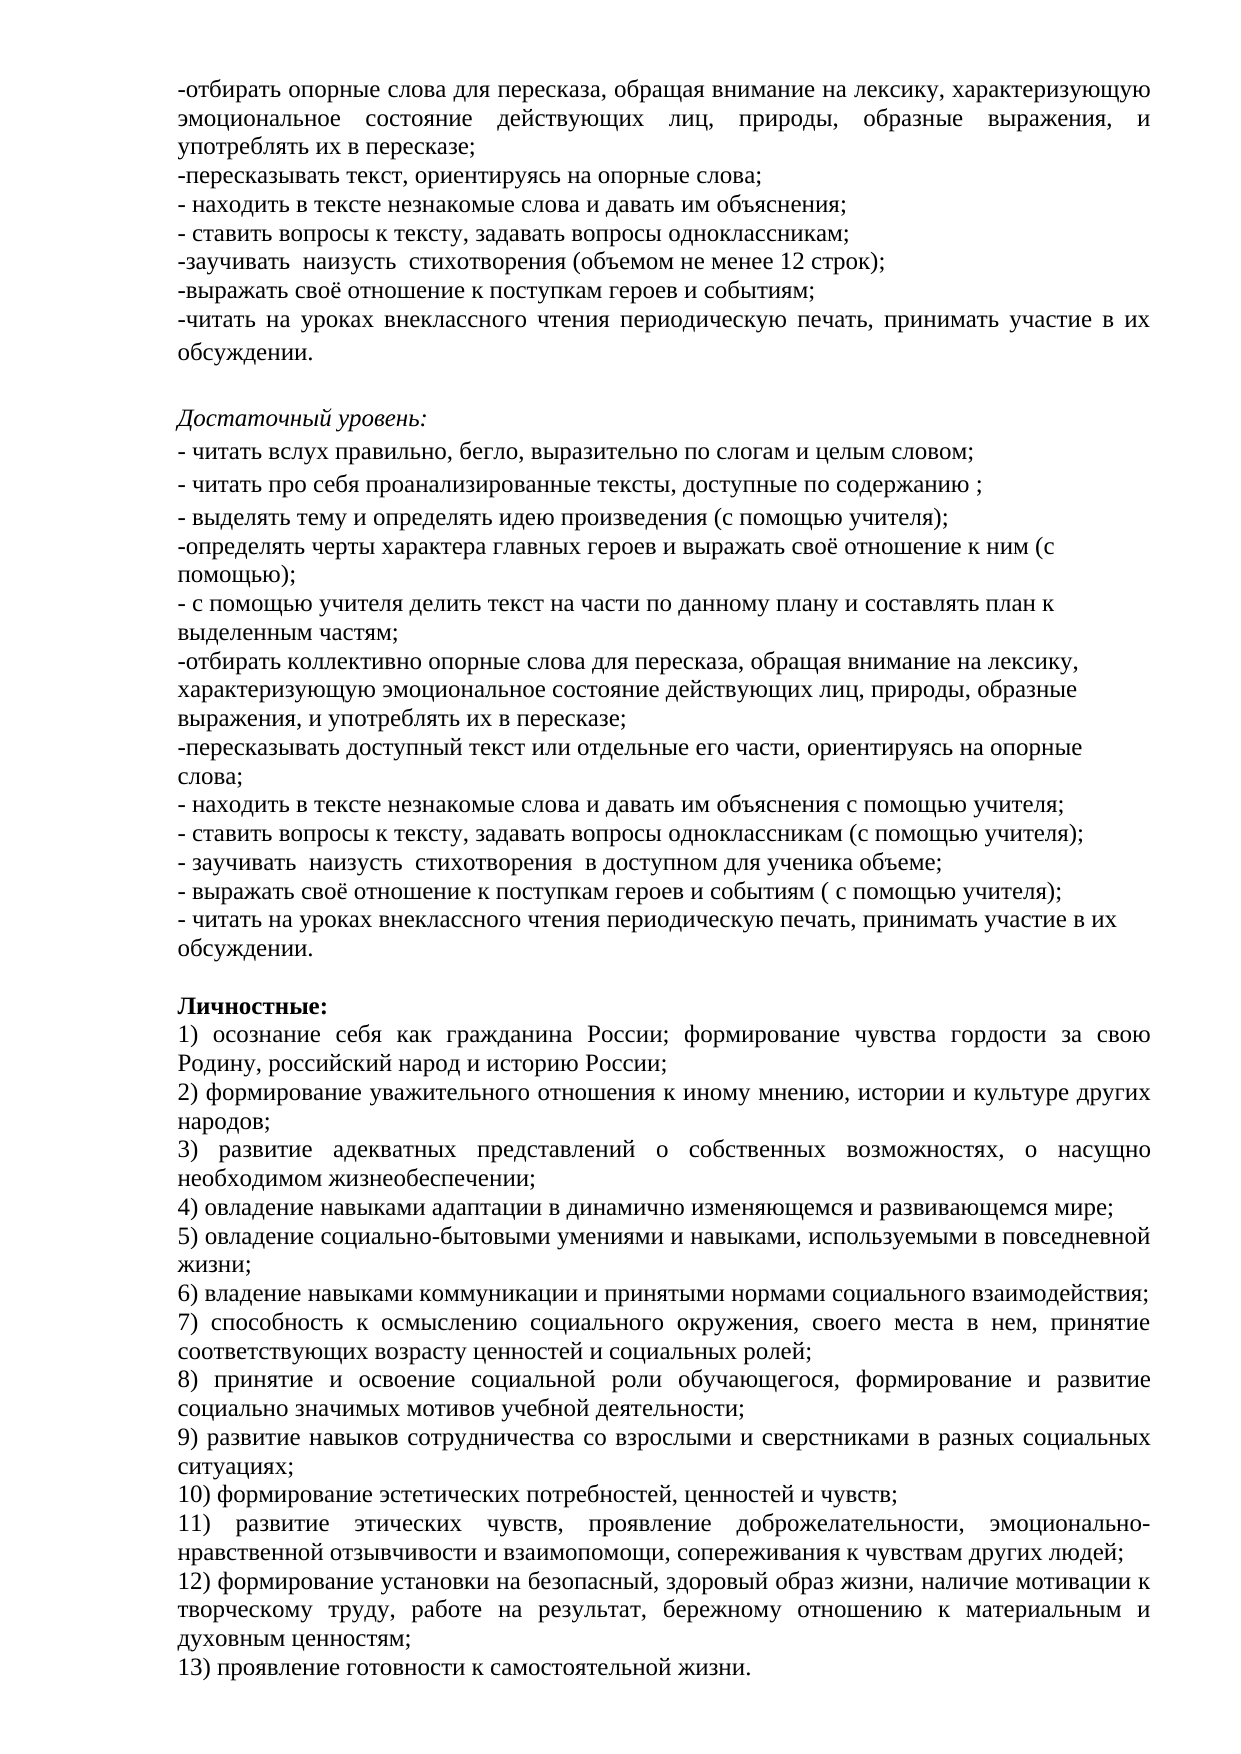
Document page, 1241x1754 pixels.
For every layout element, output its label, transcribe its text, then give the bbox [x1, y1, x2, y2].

text 7) способность к осмыслению социального окружения, своего места в нем, принятие соответствующих возрасту ценностей и социальных ролей; [177, 1307, 1152, 1364]
text 10) формирование эстетических потребностей, ценностей и чувств; [177, 1479, 1152, 1508]
text 1) осознание себя как гражданина России; формирование чувства гордости за свою Родину, российский народ и историю России; [177, 1019, 1152, 1077]
text -выражать своё отношение к поступкам героев и событиям; [177, 275, 1152, 304]
text - находить в тексте незнакомые слова и давать им объяснения; [177, 189, 1152, 218]
text -пересказывать текст, ориентируясь на опорные слова; [177, 160, 1152, 189]
text -заучивать наизусть стихотворения (объемом не менее 12 строк); [177, 246, 1152, 275]
text - выделять тему и определять идею произведения (с помощью учителя); [177, 502, 1152, 531]
text -определять черты характера главных героев и выражать своё отношение к ним (с помощью); [177, 531, 1152, 588]
text -отбирать опорные слова для пересказа, обращая внимание на лексику, характеризующую эмоциональное состояние действующих лиц, природы, образные выражения, и употреблять их в пересказе; [177, 74, 1152, 160]
text -пересказывать доступный текст или отдельные его части, ориентируясь на опорные слова; [177, 732, 1152, 789]
text 12) формирование установки на безопасный, здоровый образ жизни, наличие мотивации к творческому труду, работе на результат, бережному отношению к материальным и духовным ценностям; [177, 1566, 1152, 1652]
text - ставить вопросы к тексту, задавать вопросы одноклассникам (с помощью учителя); [177, 818, 1152, 847]
text - выражать своё отношение к поступкам героев и событиям ( с помощью учителя); [177, 876, 1152, 904]
text -читать на уроках внеклассного чтения периодическую печать, принимать участие в их обсуждении. Достаточный уровень: [177, 304, 1152, 432]
text -отбирать коллективно опорные слова для пересказа, обращая внимание на лексику, характеризующую эмоциональное состояние действующих лиц, природы, образные выражения, и употреблять их в пересказе; [177, 646, 1152, 732]
text 3) развитие адекватных представлений о собственных возможностях, о насущно необходимом жизнеобеспечении; [177, 1134, 1152, 1192]
text - с помощью учителя делить текст на части по данному плану и составлять план к выделенным частям; [177, 588, 1152, 646]
text - ставить вопросы к тексту, задавать вопросы одноклассникам; [177, 218, 1152, 246]
text - читать вслух правильно, бегло, выразительно по слогам и целым словом; [177, 436, 1152, 465]
text 2) формирование уважительного отношения к иному мнению, истории и культуре других народов; [177, 1077, 1152, 1134]
text - читать про себя проанализированные тексты, доступные по содержанию ; [177, 469, 1152, 498]
text 4) овладение навыками адаптации в динамично изменяющемся и развивающемся мире; [177, 1192, 1152, 1221]
text 8) принятие и освоение социальной роли обучающегося, формирование и развитие социально значимых мотивов учебной деятельности; [177, 1364, 1152, 1422]
text 5) овладение социально-бытовыми умениями и навыками, используемыми в повседневной жизни; [177, 1221, 1152, 1278]
text 6) владение навыками коммуникации и принятыми нормами социального взаимодействия; [177, 1278, 1152, 1307]
text 9) развитие навыков сотрудничества со взрослыми и сверстниками в разных социальных ситуациях; [177, 1422, 1152, 1479]
text 13) проявление готовности к самостоятельной жизни. [177, 1652, 1152, 1681]
text 11) развитие этических чувств, проявление доброжелательности, эмоционально- нравственной отзывчивости и взаимопомощи, сопереживания к чувствам других людей; [177, 1508, 1152, 1566]
text - читать на уроках внеклассного чтения периодическую печать, принимать участие в их обсуждении. Личностные: [177, 904, 1152, 1019]
text - заучивать наизусть стихотворения в доступном для ученика объеме; [177, 847, 1152, 876]
text - находить в тексте незнакомые слова и давать им объяснения с помощью учителя; [177, 789, 1152, 818]
